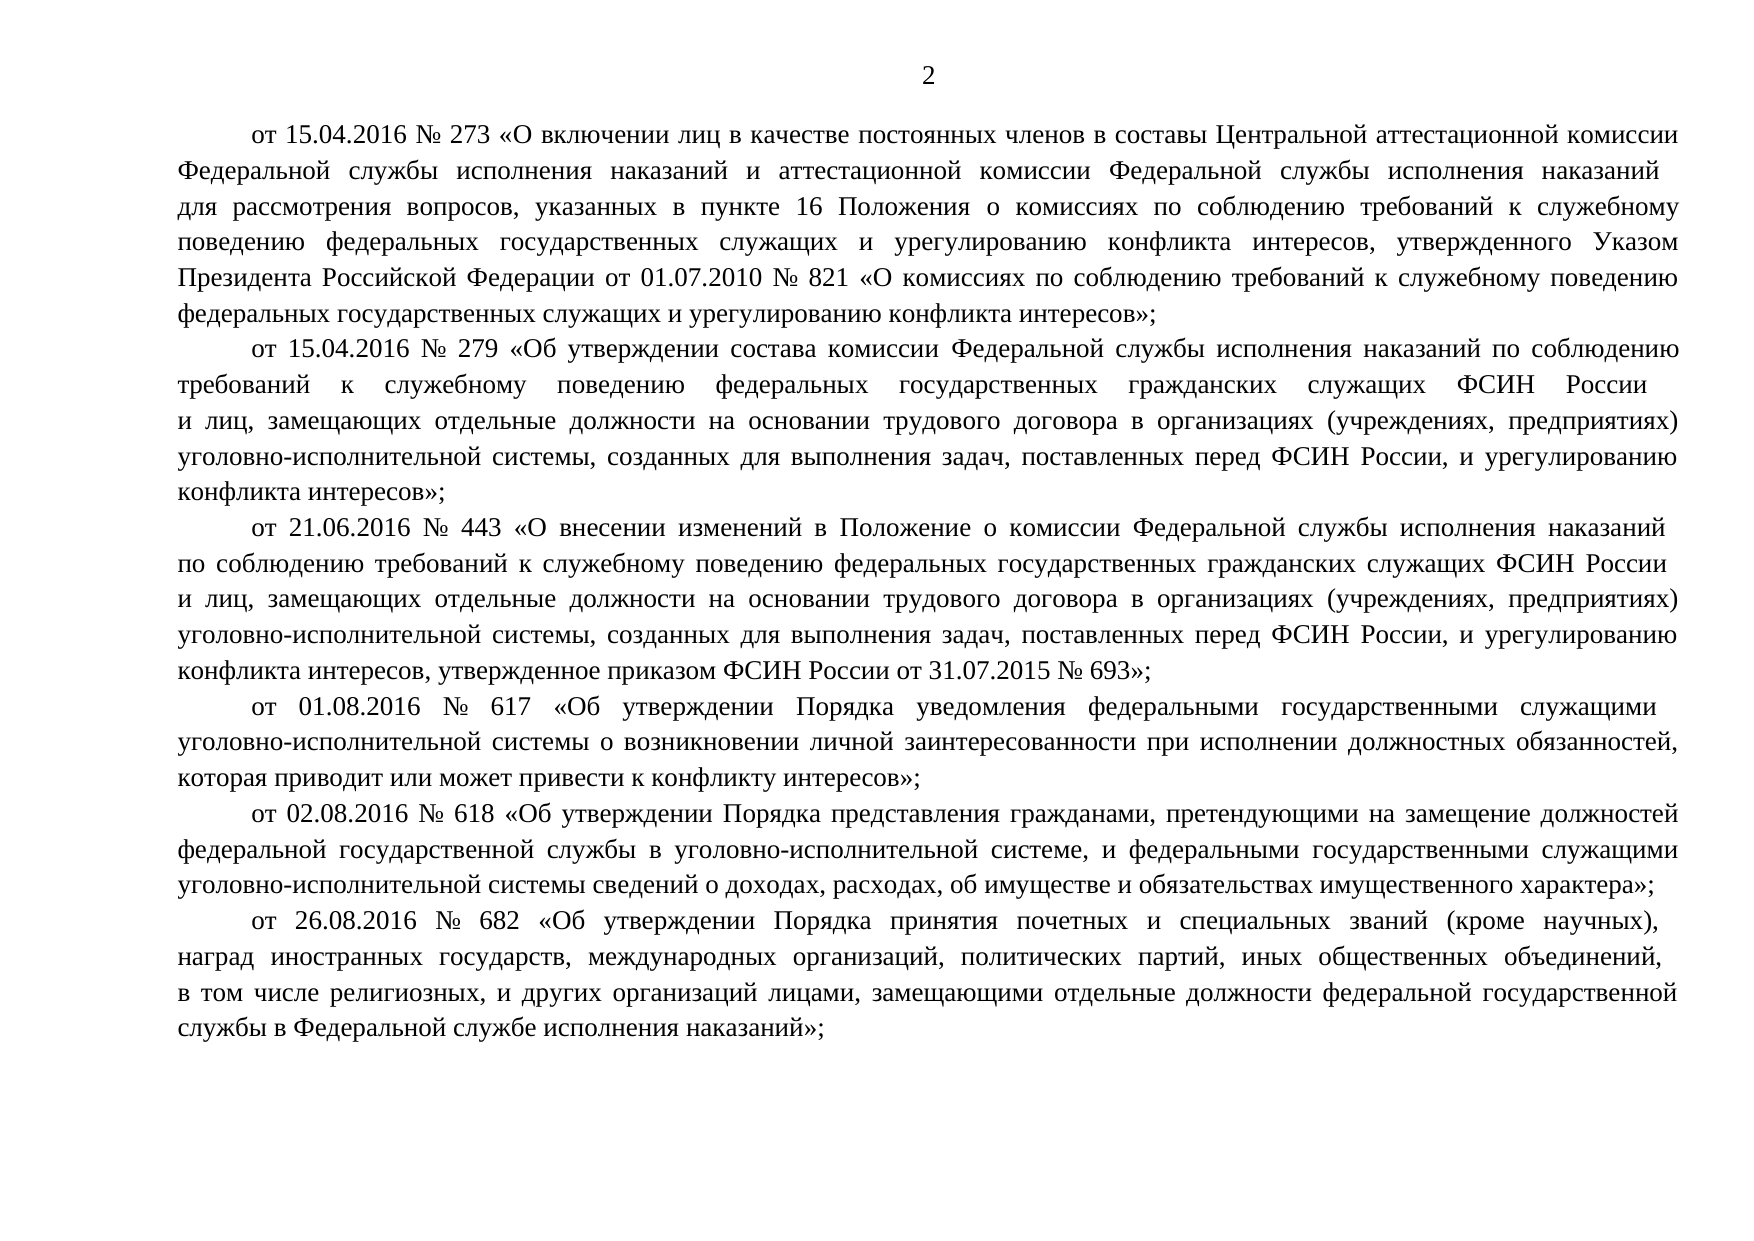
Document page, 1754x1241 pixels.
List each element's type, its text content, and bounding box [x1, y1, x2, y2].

text от 01.08.2016 № 617 «Об утверждении Порядка уведомления федеральными государственными служащими уголовно-исполнительной системы о возникновении личной заинтересованности при исполнении должностных обязанностей, которая приводит или может привести к конфликту интересов»; [177, 690, 1680, 792]
text от 02.08.2016 № 618 «Об утверждении Порядка представления гражданами, претендующими на замещение должностей федеральной государственной службы в уголовно-исполнительной системе, и федеральными государственными служащими уголовно-исполнительной системы сведений о доходах, расходах, об имуществе и обязательствах имущественного характера»; [177, 797, 1680, 899]
text от 15.04.2016 № 273 «О включении лиц в качестве постоянных членов в составы Центральной аттестационной комиссии Федеральной службы исполнения наказаний и аттестационной комиссии Федеральной службы исполнения наказаний для рассмотрения вопросов, указанных в пункте 16 Положения о комиссиях по соблюдению требований к служебному поведению федеральных государственных служащих и урегулированию конфликта интересов, утвержденного Указом Президента Российской Федерации от 01.07.2010 № 821 «О комиссиях по соблюдению требований к служебному поведению федеральных государственных служащих и урегулированию конфликта интересов»; [177, 118, 1680, 328]
text от 21.06.2016 № 443 «О внесении изменений в Положение о комиссии Федеральной службы исполнения наказаний по соблюдению требований к служебному поведению федеральных государственных гражданских служащих ФСИН России и лиц, замещающих отдельные должности на основании трудового договора в организациях (учреждениях, предприятиях) уголовно-исполнительной системы, созданных для выполнения задач, поставленных перед ФСИН России, и урегулированию конфликта интересов, утвержденное приказом ФСИН России от 31.07.2015 № 693»; [177, 511, 1680, 685]
text от 15.04.2016 № 279 «Об утверждении состава комиссии Федеральной службы исполнения наказаний по соблюдению требований к служебному поведению федеральных государственных гражданских служащих ФСИН России и лиц, замещающих отдельные должности на основании трудового договора в организациях (учреждениях, предприятиях) уголовно-исполнительной системы, созданных для выполнения задач, поставленных перед ФСИН России, и урегулированию конфликта интересов»; [177, 332, 1680, 507]
text от 26.08.2016 № 682 «Об утверждении Порядка принятия почетных и специальных званий (кроме научных), наград иностранных государств, международных организаций, политических партий, иных общественных объединений, в том числе религиозных, и других организаций лицами, замещающими отдельные должности федеральной государственной службы в Федеральной службе исполнения наказаний»; [177, 904, 1680, 1042]
